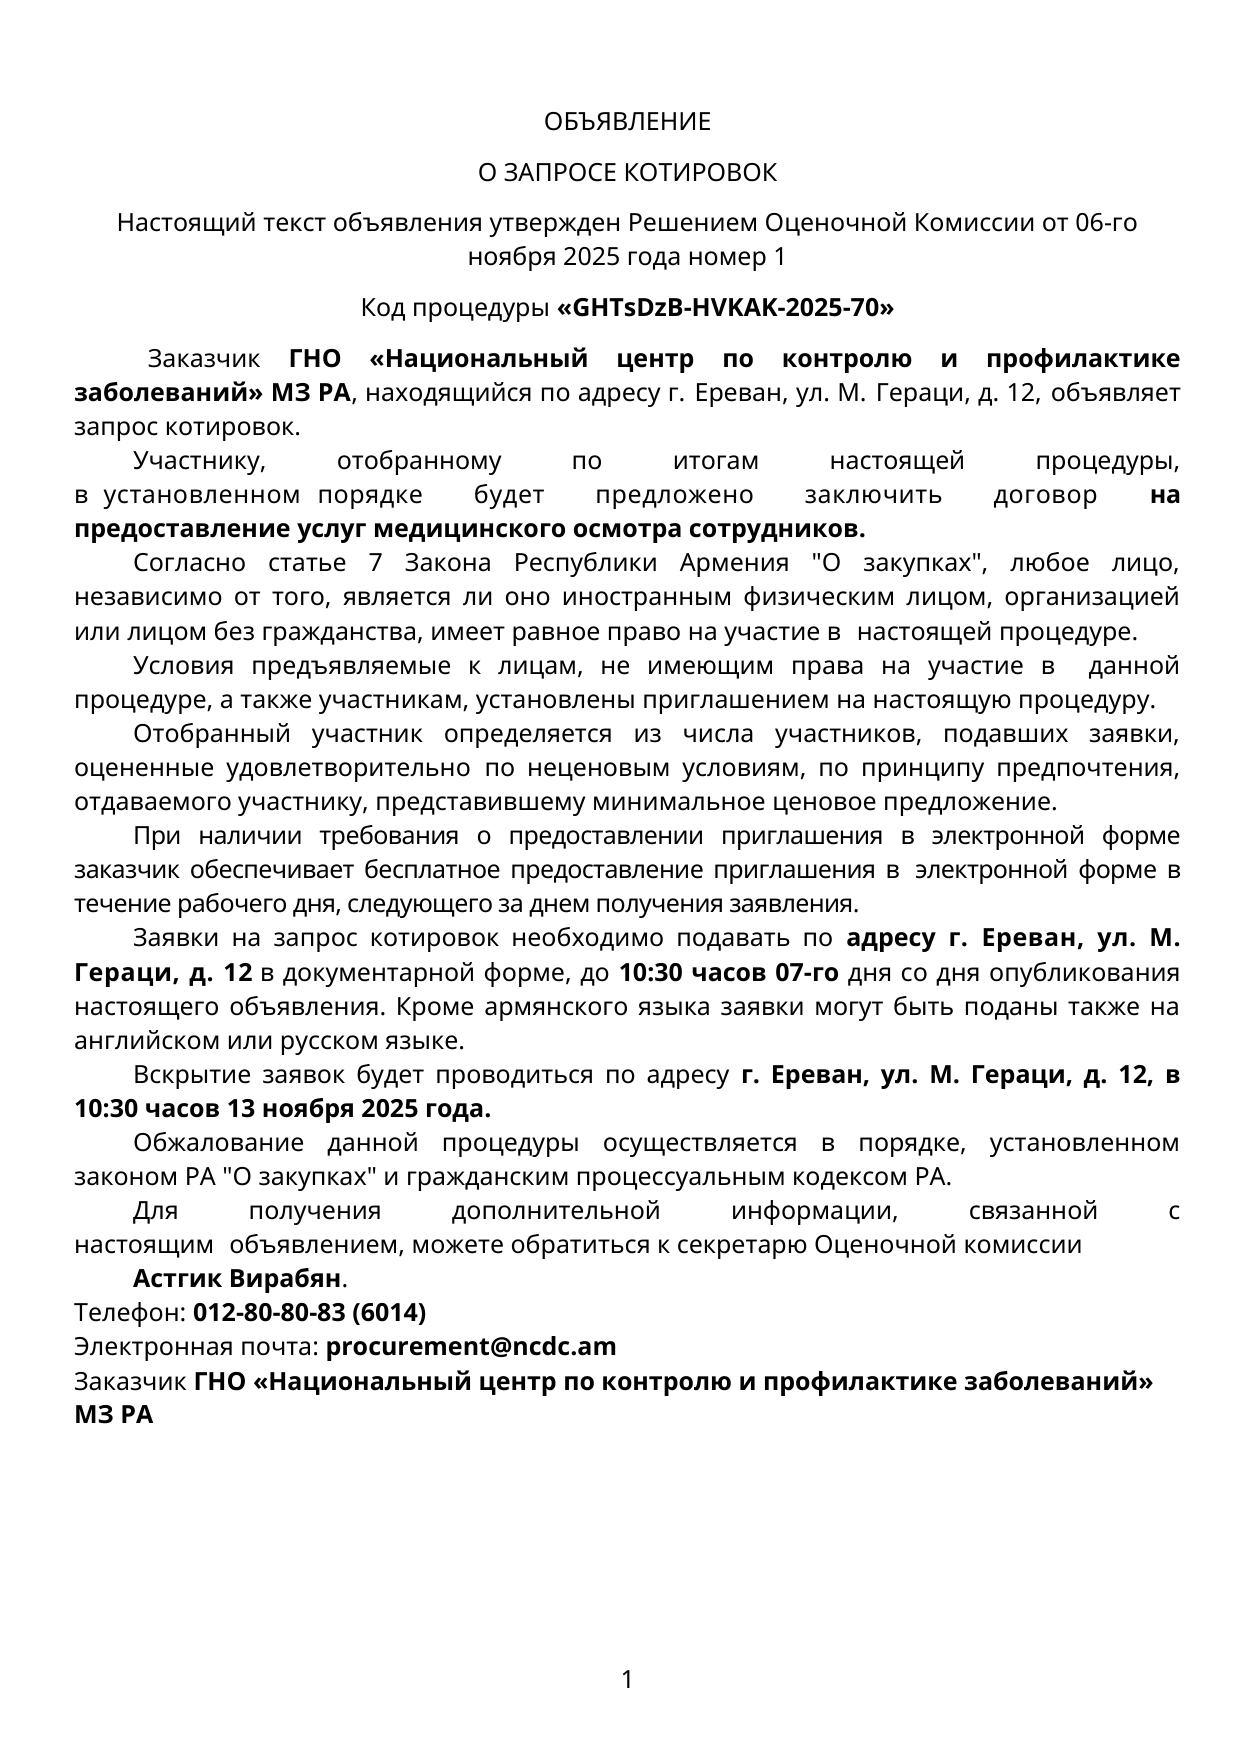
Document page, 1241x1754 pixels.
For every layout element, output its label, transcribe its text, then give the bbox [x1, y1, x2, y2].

text Согласно статье 7 Закона Республики Армения "О закупках", любое лицо, независимо от того, является ли оно иностранным физическим лицом, организацией или лицом без гражданства, имеет равное право на участие в настоящей процедуре. [74, 545, 1181, 647]
text Для получения дополнительной информации, связанной с настоящим объявлением, можете обратиться к секретарю Оценочной комиссии [74, 1193, 1181, 1261]
text О ЗАПРОСЕ КОТИРОВОК [74, 154, 1181, 188]
text Участнику, отобранному по итогам настоящей процедуры, в установленном порядке будет предложено заключить договор на предоставление услуг медицинского осмотра сотрудников. [74, 443, 1181, 545]
text Отобранный участник определяется из числа участников, подавших заявки, оцененные удовлетворительно по неценовым условиям, по принципу предпочтения, отдаваемого участнику, представившему минимальное ценовое предложение. [74, 716, 1181, 818]
text Код процедуры «GHTsDzB-HVKAK-2025-70» [74, 290, 1181, 324]
text Вскрытие заявок будет проводиться по адресу г. Ереван, ул. М. Гераци, д. 12, в 10:30 часов 13 ноября 2025 года. [74, 1056, 1181, 1124]
text Обжалование данной процедуры осуществляется в порядке, установленном законом РА "О закупках" и гражданским процессуальным кодексом РА. [74, 1124, 1181, 1193]
text Условия предъявляемые к лицам, не имеющим права на участие в данной процедуре, а также участникам, установлены приглашением на настоящую процедуру. [74, 647, 1181, 716]
text Астгик Вирабян. [74, 1261, 1181, 1295]
text Электронная почта: procurement@ncdc.am [74, 1329, 1181, 1363]
text Заказчик ГНО «Национальный центр по контролю и профилактике заболеваний» МЗ РА [74, 1363, 1181, 1431]
text Телефон: 012-80-80-83 (6014) [74, 1295, 1181, 1329]
text Заказчик ГНО «Национальный центр по контролю и профилактике заболеваний» МЗ РА, находящийся по адресу г. Ереван, ул. М. Гераци, д. 12, объявляет запрос котировок. [74, 340, 1181, 443]
text При наличии требования о предоставлении приглашения в электронной форме заказчик обеспечивает бесплатное предоставление приглашения в электронной форме в течение рабочего дня, следующего за днем получения заявления. [74, 818, 1181, 920]
text Заявки на запрос котировок необходимо подавать по адресу г. Ереван, ул. М. Гераци, д. 12 в документарной форме, до 10:30 часов 07-го дня со дня опубликования настоящего объявления. Кроме армянского языка заявки могут быть поданы также на английском или русском языке. [74, 920, 1181, 1056]
text Настоящий текст объявления утвержден Решением Оценочной Комиссии от 06-го ноября 2025 года номер 1 [74, 205, 1181, 273]
text ОБЪЯВЛЕНИЕ [74, 103, 1181, 137]
